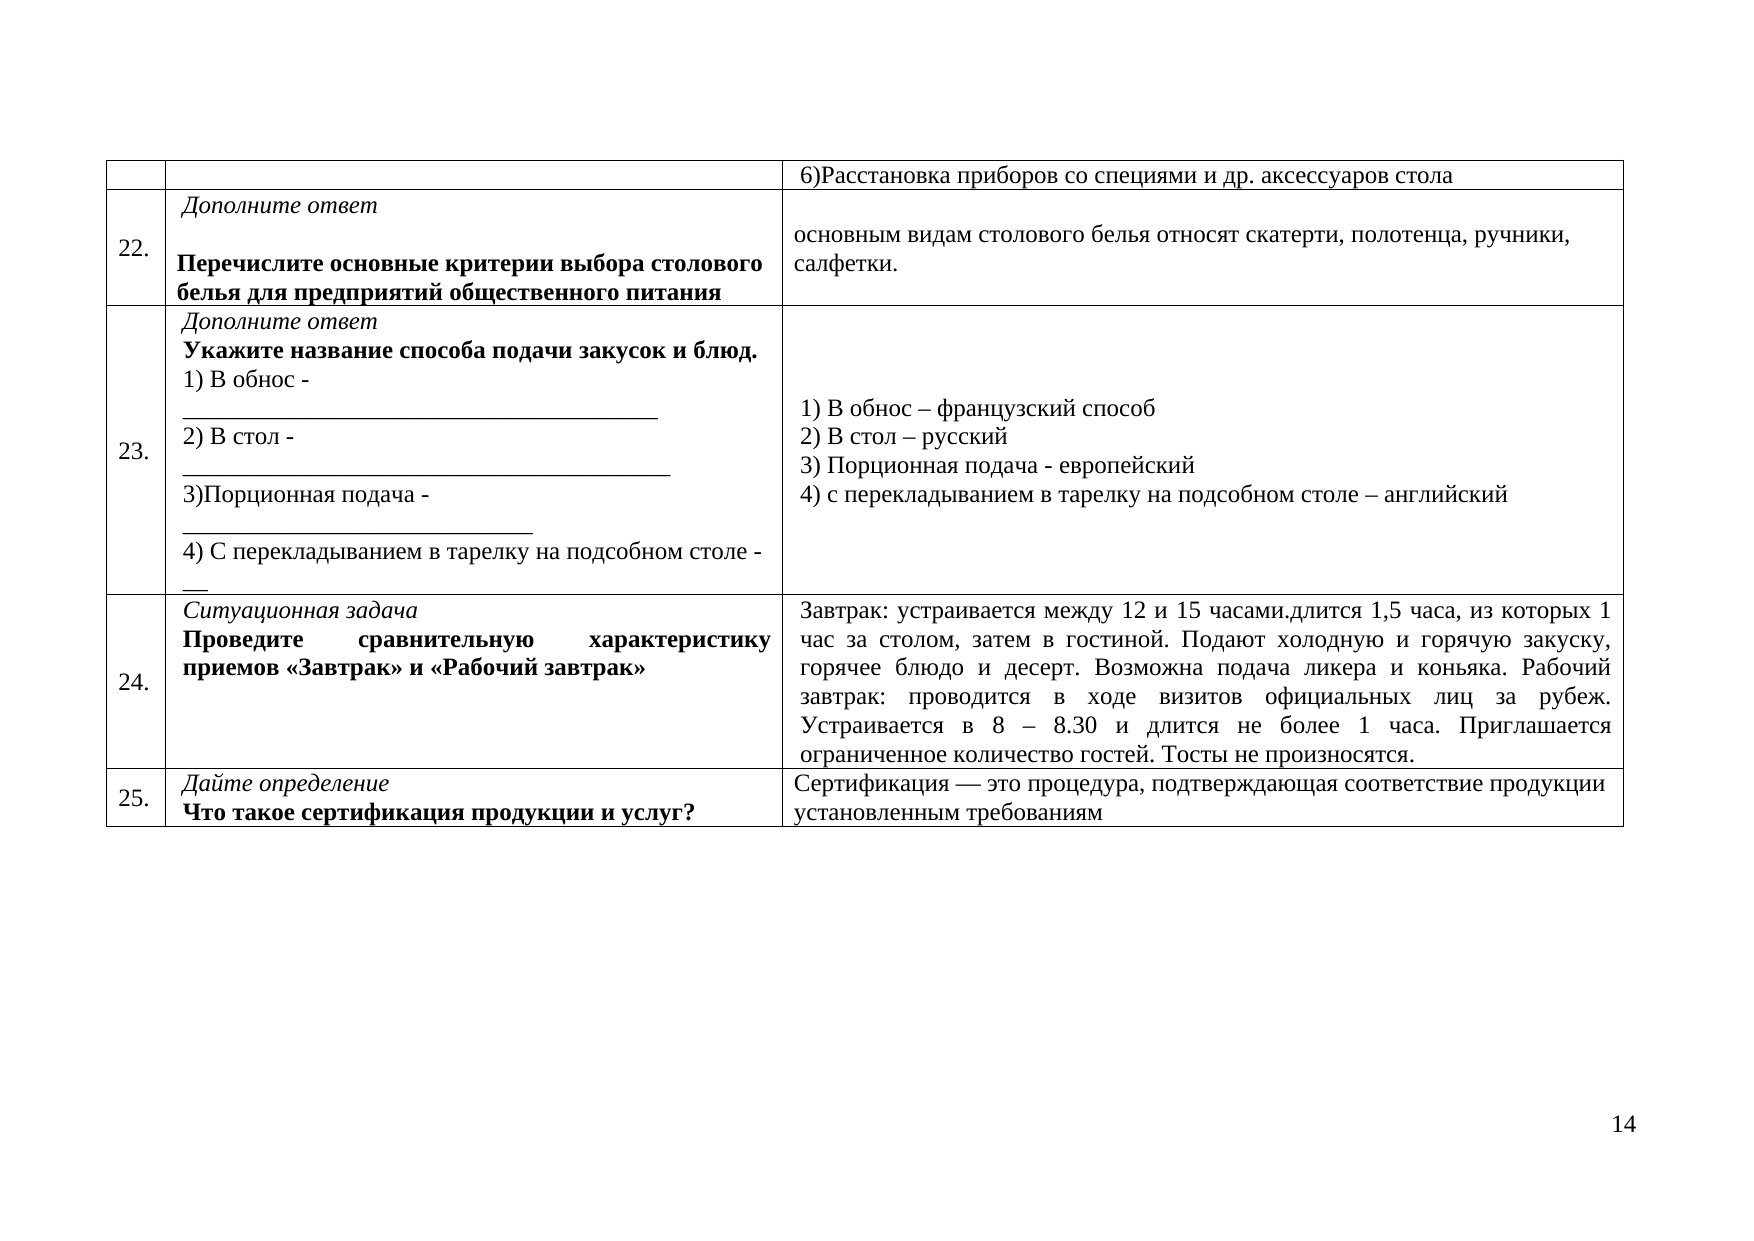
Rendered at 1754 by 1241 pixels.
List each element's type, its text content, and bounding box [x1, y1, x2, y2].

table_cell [166, 161, 782, 189]
table_cell Завтрак: устраивается между 12 и 15 часами.длится 1,5 часа, из которых 1 час за столом, затем в гостиной. Подают холодную и горячую закуску, горячее блюдо и десерт. Возможна подача ликера и коньяка. Рабочий завтрак: проводится в ходе визитов официальных лиц за рубеж. Устраивается в 8 – 8.30 и длится не более 1 часа. Приглашается ограниченное количество гостей. Тосты не произносятся. [783, 595, 1623, 767]
table_cell Дополните ответ Укажите название способа подачи закусок и блюд. 1) В обнос - ______________________________________ 2) В стол - _______________________________________ 3)Порционная подача - ____________________________ 4) С перекладыванием в тарелку на подсобном столе - __ [166, 306, 782, 594]
table_cell [107, 769, 165, 826]
table_cell [107, 161, 165, 189]
table_cell 1) В обнос – французский способ 2) В стол – русский 3) Порционная подача - европейский 4) с перекладыванием в тарелку на подсобном столе – английский [783, 306, 1623, 594]
table_cell Ситуационная задача Проведите сравнительную характеристику приемов «Завтрак» и «Рабочий завтрак» [166, 595, 782, 767]
table_cell Сертификация — это процедура, подтверждающая соответствие продукции установленным требованиям [783, 769, 1623, 826]
table_cell [107, 306, 165, 594]
table_cell [107, 595, 165, 767]
table_cell Дайте определение Что такое сертификация продукции и услуг? [166, 769, 782, 826]
table_cell Дополните ответ Перечислите основные критерии выбора столового белья для предприятий общественного питания [166, 190, 782, 305]
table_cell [783, 161, 1623, 189]
table_cell [107, 190, 165, 305]
table_cell основным видам столового белья относят скатерти, полотенца, ручники, салфетки. [783, 190, 1623, 305]
